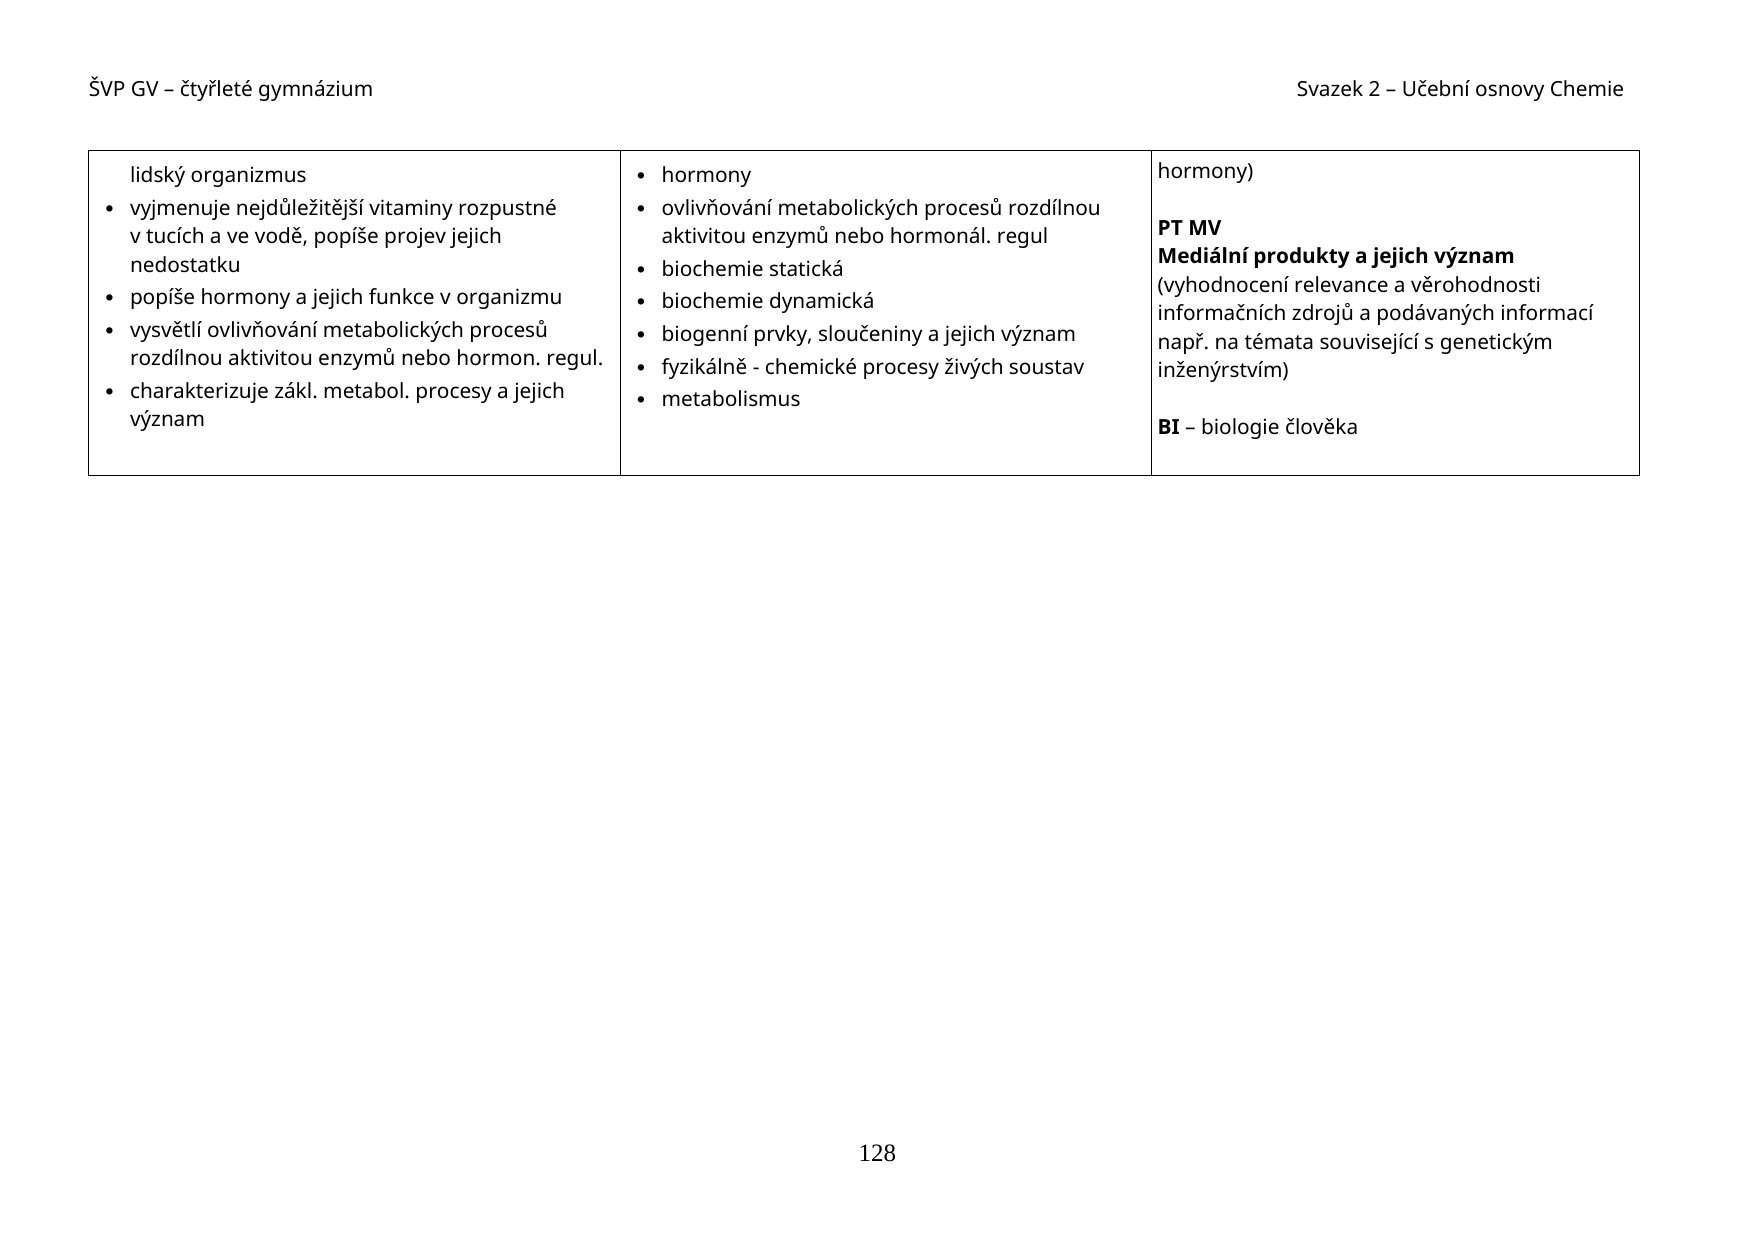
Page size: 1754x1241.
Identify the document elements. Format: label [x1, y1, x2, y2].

table_cell [89, 151, 620, 475]
table_cell [621, 151, 1151, 475]
table_cell [1152, 151, 1639, 475]
